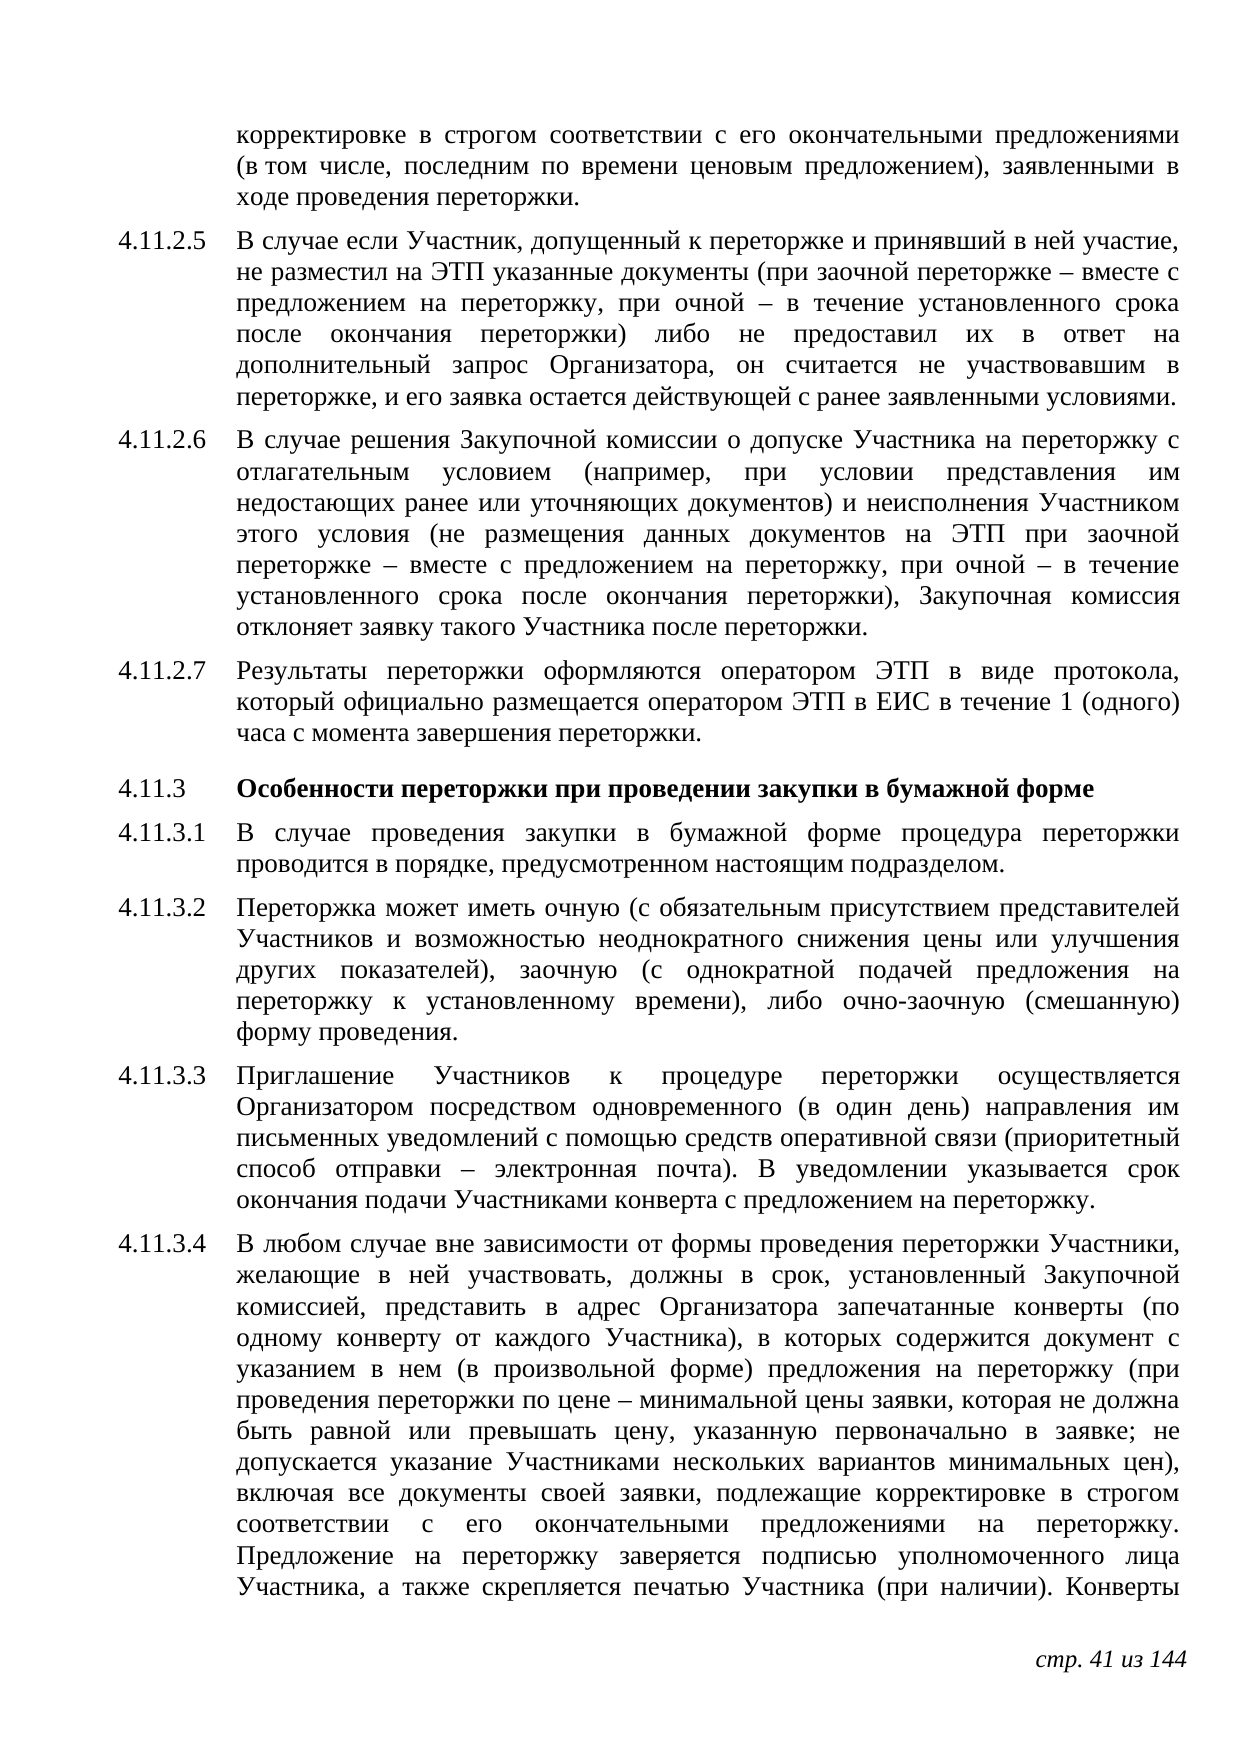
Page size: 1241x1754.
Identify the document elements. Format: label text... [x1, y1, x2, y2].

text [118, 1227, 1181, 1601]
text Приглашение Участников к процедуре переторжки осуществляется Организатором посредством одновременного (в один день) направления им письменных уведомлений с помощью средств оперативной связи (приоритетный способ отправки – электронная почта). В уведомлении указывается срок окончания подачи Участниками конверта с предложением на переторжку. [118, 1059, 1181, 1215]
text В случае проведения закупки в бумажной форме процедура переторжки проводится в порядке, предусмотренном настоящим подразделом. [118, 816, 1181, 878]
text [118, 118, 1181, 212]
text Особенности переторжки при проведении закупки в бумажной форме [118, 772, 1181, 803]
text Результаты переторжки оформляются оператором ЭТП в виде протокола, который официально размещается оператором ЭТП в ЕИС в течение 1 (одного) часа с момента завершения переторжки. [118, 654, 1181, 747]
text В случае решения Закупочной комиссии о допуске Участника на переторжку с отлагательным условием (например, при условии представления им недостающих ранее или уточняющих документов) и неисполнения Участником этого условия (не размещения данных документов на ЭТП при заочной переторжке – вместе с предложением на переторжку, при очной – в течение установленного срока после окончания переторжки), Закупочная комиссия отклоняет заявку такого Участника после переторжки. [118, 423, 1181, 641]
text Переторжка может иметь очную (с обязательным присутствием представителей Участников и возможностью неоднократного снижения цены или улучшения других показателей), заочную (с однократной подачей предложения на переторжку к установленному времени), либо очно-заочную (смешанную) форму проведения. [118, 891, 1181, 1047]
text В случае если Участник, допущенный к переторжке и принявший в ней участие, не разместил на ЭТП указанные документы (при заочной переторжке – вместе с предложением на переторжку, при очной – в течение установленного срока после окончания переторжки) либо не предоставил их в ответ на дополнительный запрос Организатора, он считается не участвовавшим в переторжке, и его заявка остается действующей с ранее заявленными условиями. [118, 224, 1181, 411]
